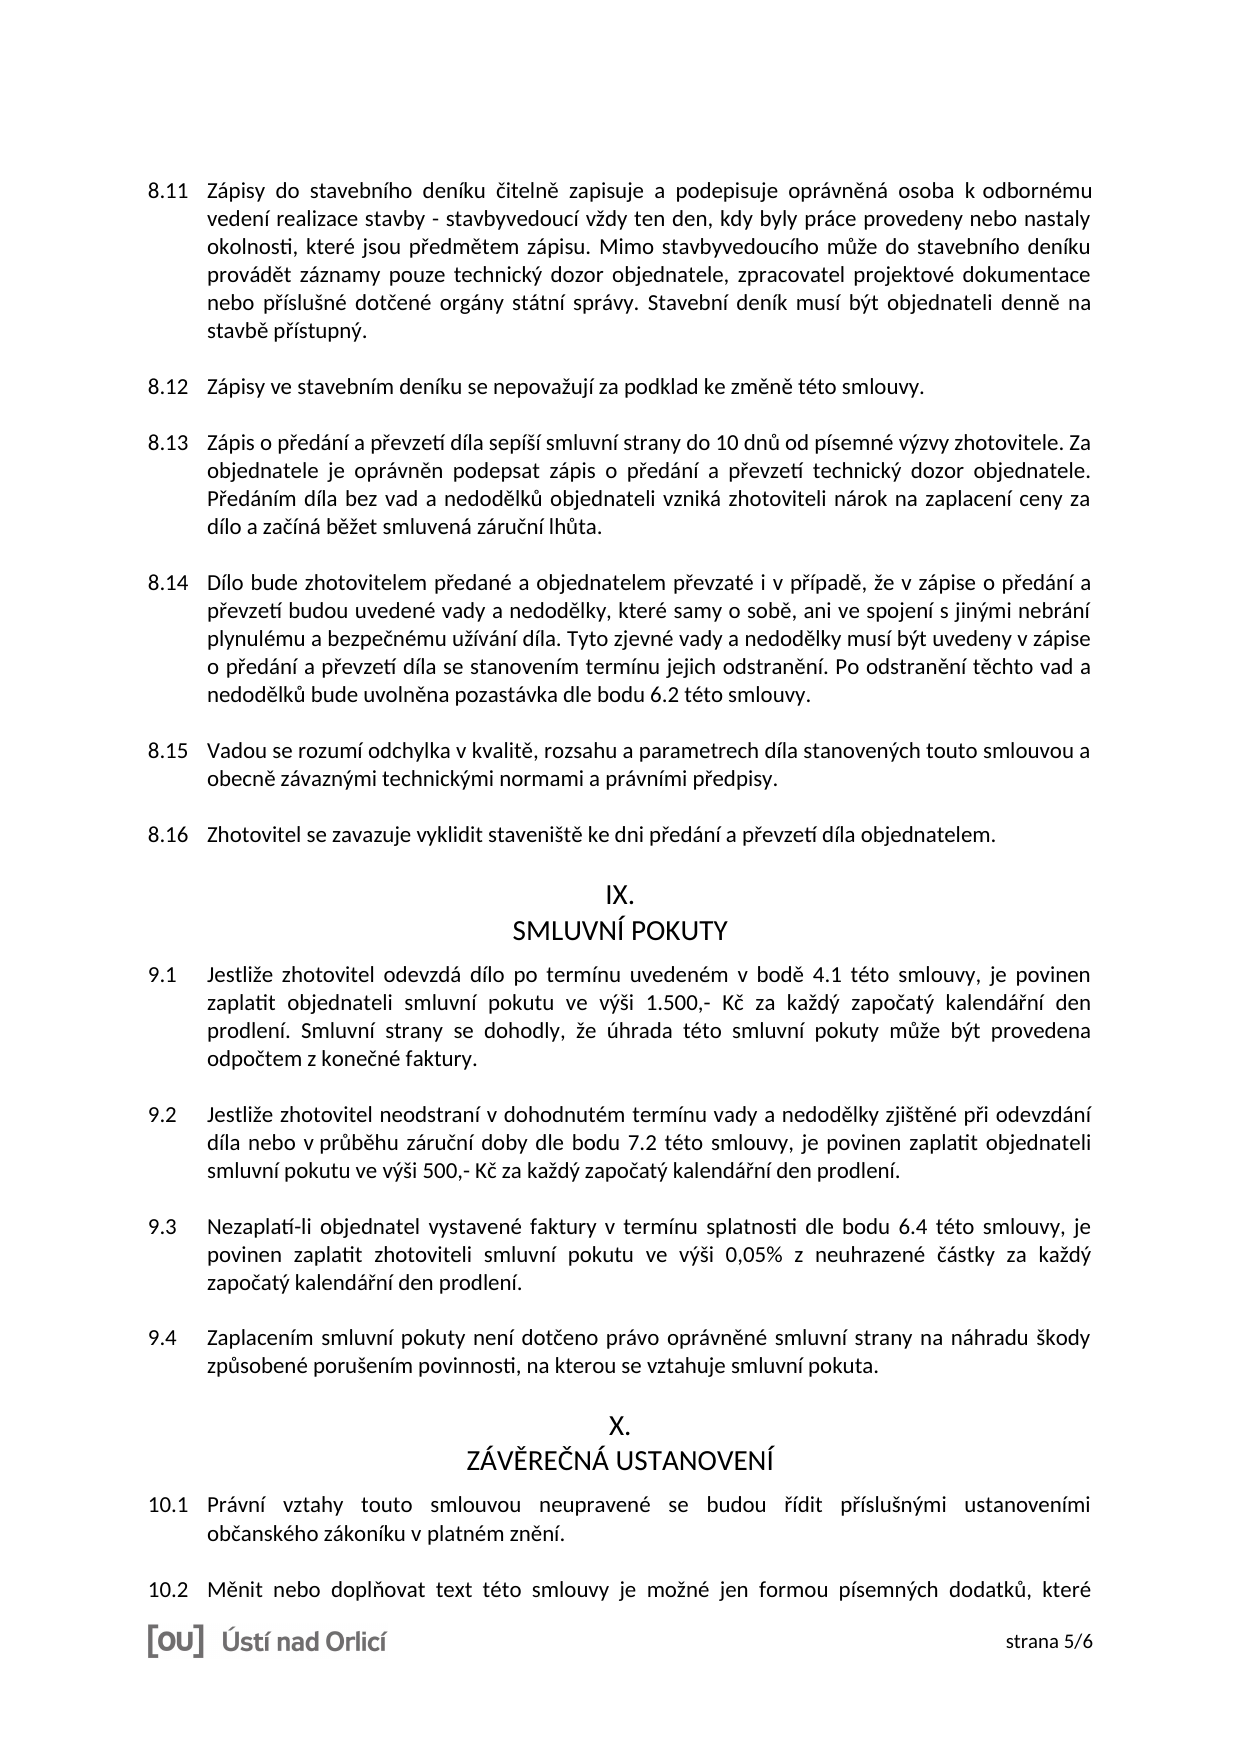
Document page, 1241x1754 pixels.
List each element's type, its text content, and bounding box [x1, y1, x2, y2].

text X. [148, 1407, 1092, 1442]
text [148, 1575, 1092, 1603]
text 8.11 Zápisy do stavebního deníku čitelně zapisuje a podepisuje oprávněná osoba k odbornému vedení realizace stavby - stavbyvedoucí vždy ten den, kdy byly práce provedeny nebo nastaly okolnosti, které jsou předmětem zápisu. Mimo stavbyvedoucího může do stavebního deníku provádět záznamy pouze technický dozor objednatele, zpracovatel projektové dokumentace nebo příslušné dotčené orgány státní správy. Stavební deník musí být objednateli denně na stavbě přístupný. [148, 176, 1092, 344]
text 9.3 Nezaplatí-li objednatel vystavené faktury v termínu splatnosti dle bodu 6.4 této smlouvy, je povinen zaplatit zhotoviteli smluvní pokutu ve výši 0,05% z neuhrazené částky za každý započatý kalendářní den prodlení. [148, 1212, 1092, 1296]
text 9.1 Jestliže zhotovitel odevzdá dílo po termínu uvedeném v bodě 4.1 této smlouvy, je povinen zaplatit objednateli smluvní pokutu ve výši 1.500,- Kč za každý započatý kalendářní den prodlení. Smluvní strany se dohodly, že úhrada této smluvní pokuty může být provedena odpočtem z konečné faktury. [148, 960, 1092, 1072]
text 8.13 Zápis o předání a převzetí díla sepíší smluvní strany do 10 dnů od písemné výzvy zhotovitele. Za objednatele je oprávněn podepsat zápis o předání a převzetí technický dozor objednatele. Předáním díla bez vad a nedodělků objednateli vzniká zhotoviteli nárok na zaplacení ceny za dílo a začíná běžet smluvená záruční lhůta. [148, 428, 1092, 540]
text smluvní pokuty [148, 912, 1092, 947]
picture [147, 1623, 388, 1659]
text 8.14 Dílo bude zhotovitelem předané a objednatelem převzaté i v případě, že v zápise o předání a převzetí budou uvedené vady a nedodělky, které samy o sobě, ani ve spojení s jinými nebrání plynulému a bezpečnému užívání díla. Tyto zjevné vady a nedodělky musí být uvedeny v zápise o předání a převzetí díla se stanovením termínu jejich odstranění. Po odstranění těchto vad a nedodělků bude uvolněna pozastávka dle bodu 6.2 této smlouvy. [148, 568, 1092, 708]
text 8.16 Zhotovitel se zavazuje vyklidit staveniště ke dni předání a převzetí díla objednatelem. [148, 820, 1092, 848]
text IX. [148, 876, 1092, 912]
text závěrečná ustanovení [148, 1442, 1092, 1478]
text 8.15 Vadou se rozumí odchylka v kvalitě, rozsahu a parametrech díla stanovených touto smlouvou a obecně závaznými technickými normami a právními předpisy. [148, 736, 1092, 792]
text 9.4 Zaplacením smluvní pokuty není dotčeno právo oprávněné smluvní strany na náhradu škody způsobené porušením povinnosti, na kterou se vztahuje smluvní pokuta. [148, 1323, 1092, 1379]
text 8.12 Zápisy ve stavebním deníku se nepovažují za podklad ke změně této smlouvy. [148, 372, 1092, 400]
text 9.2 Jestliže zhotovitel neodstraní v dohodnutém termínu vady a nedodělky zjištěné při odevzdání díla nebo v průběhu záruční doby dle bodu 7.2 této smlouvy, je povinen zaplatit objednateli smluvní pokutu ve výši 500,- Kč za každý započatý kalendářní den prodlení. [148, 1100, 1092, 1184]
text 10.1 Právní vztahy touto smlouvou neupravené se budou řídit příslušnými ustanoveními občanského zákoníku v platném znění. [148, 1491, 1092, 1547]
